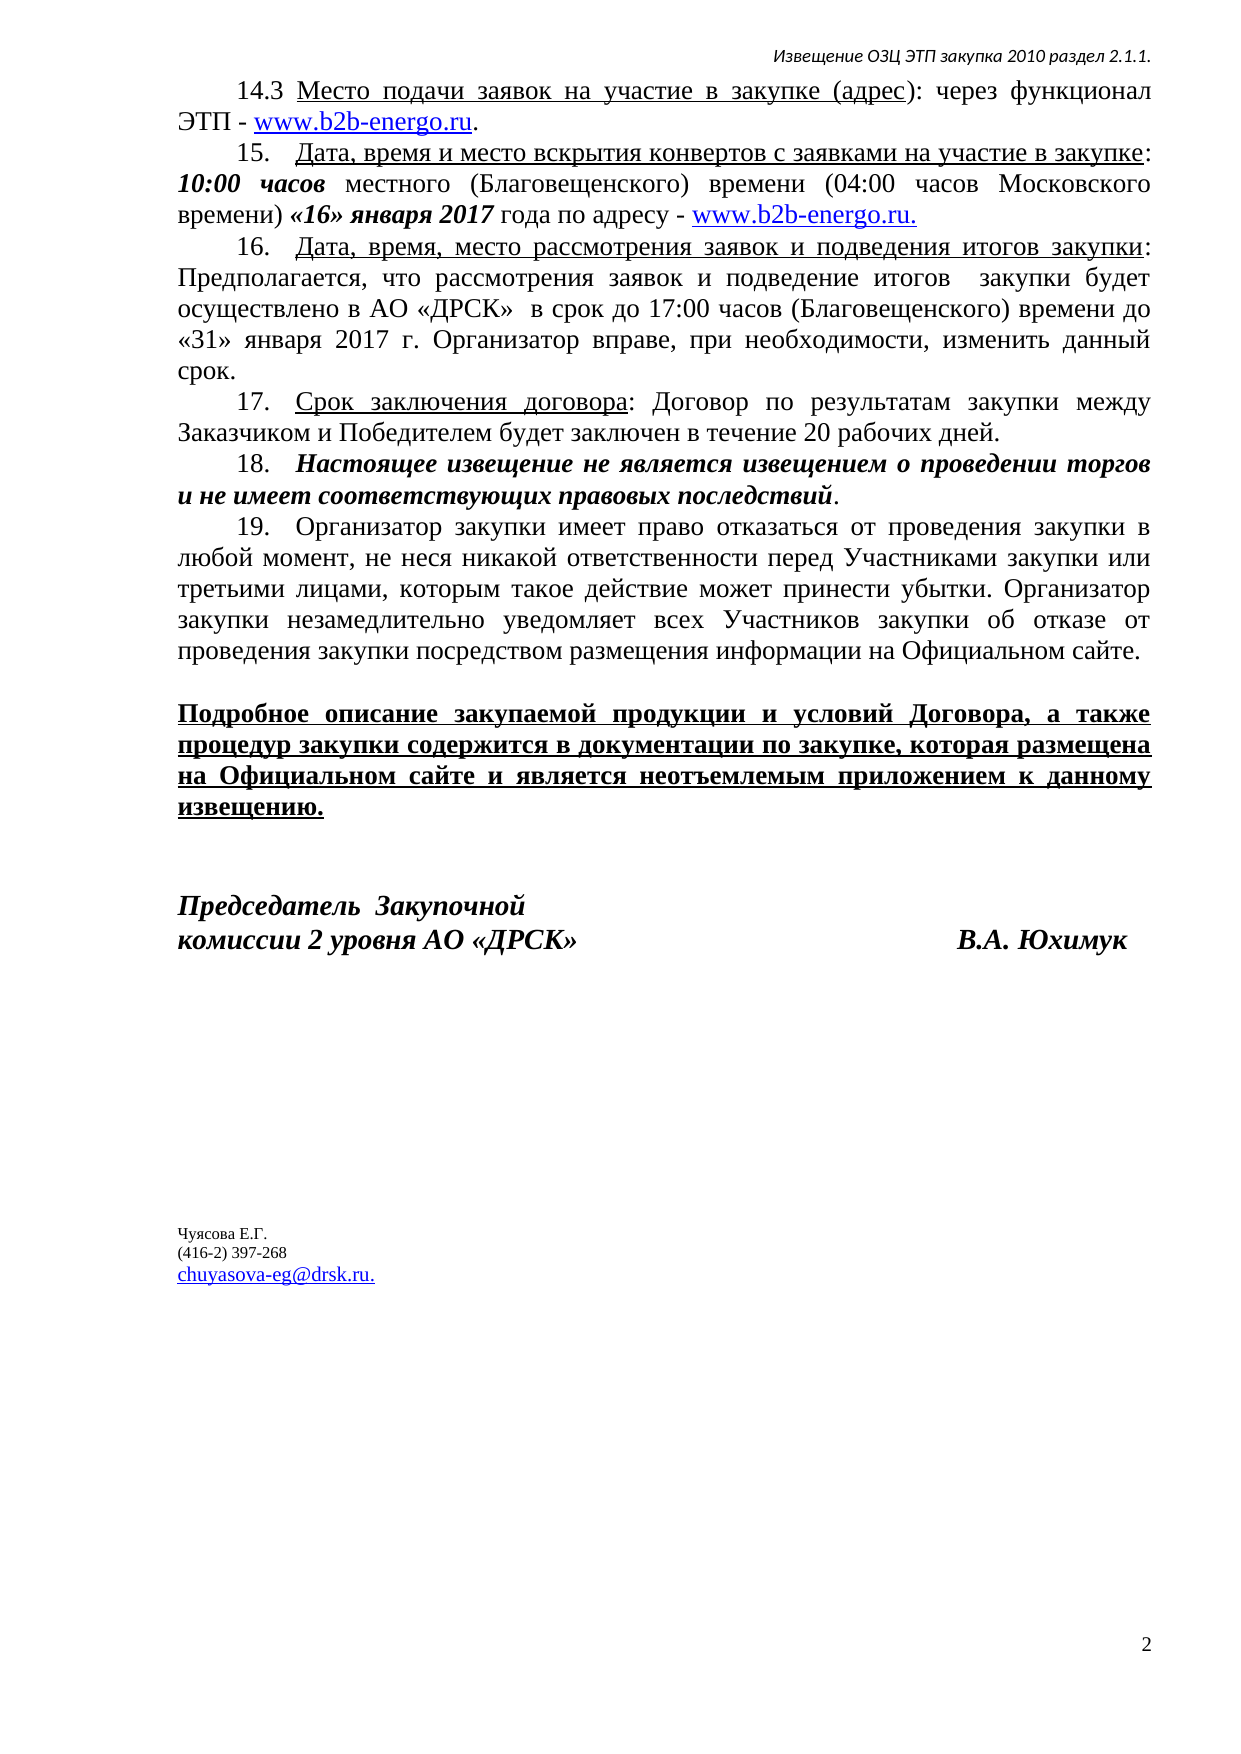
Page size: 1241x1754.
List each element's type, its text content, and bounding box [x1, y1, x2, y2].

list Срок заключения договора: Договор по результатам закупки между Заказчиком и Победителем будет заключен в течение 20 рабочих дней. [177, 385, 1152, 448]
list Дата, время и место вскрытия конвертов с заявками на участие в закупке: 10:00 часов местного (Благовещенского) времени (04:00 часов Московского времени) «16» января 2017 года по адресу - www.b2b-energo.ru. [177, 136, 1152, 229]
text Подробное описание закупаемой продукции и условий Договора, а также процедур закупки содержится в документации по закупке, которая размещена на Официальном сайте и является неотъемлемым приложением к данному извещению. [177, 697, 1152, 755]
text (416-2) 397-268 [177, 1243, 1152, 1262]
text Подробное описание закупаемой продукции и условий Договора, а также процедур закупки содержится в документации по закупке, которая размещена на Официальном сайте и является неотъемлемым приложением к данному извещению. [177, 787, 1152, 821]
list chuyasova-eg@drsk.ru. [177, 1262, 1152, 1286]
list Дата, время, место рассмотрения заявок и подведения итогов закупки: Предполагается, что рассмотрения заявок и подведение итогов закупки будет осуществлено в АО «ДРСК» в срок до 17:00 часов (Благовещенского) времени до «31» января 2017 г. Организатор вправе, при необходимости, изменить данный срок. [177, 229, 1152, 385]
text комиссии 2 уровня АО «ДРСК» В.А. Юхимук [177, 922, 1152, 956]
text Председатель Закупочной [177, 888, 1152, 922]
text Подробное описание закупаемой продукции и условий Договора, а также процедур закупки содержится в документации по закупке, которая размещена на Официальном сайте и является неотъемлемым приложением к данному извещению. [177, 756, 1152, 786]
list Настоящее извещение не является извещением о проведении торгов и не имеет соответствующих правовых последствий. [177, 448, 1152, 510]
list Организатор закупки имеет право отказаться от проведения закупки в любой момент, не неся никакой ответственности перед Участниками закупки или третьими лицами, которым такое действие может принести убытки. Организатор закупки незамедлительно уведомляет всех Участников закупки об отказе от проведения закупки посредством размещения информации на Официальном сайте. [177, 510, 1152, 666]
text Чуясова Е.Г. [177, 1224, 1152, 1243]
list 14.3 Место подачи заявок на участие в закупке (адрес): через функционал ЭТП - www.b2b-energo.ru. [177, 74, 1152, 136]
